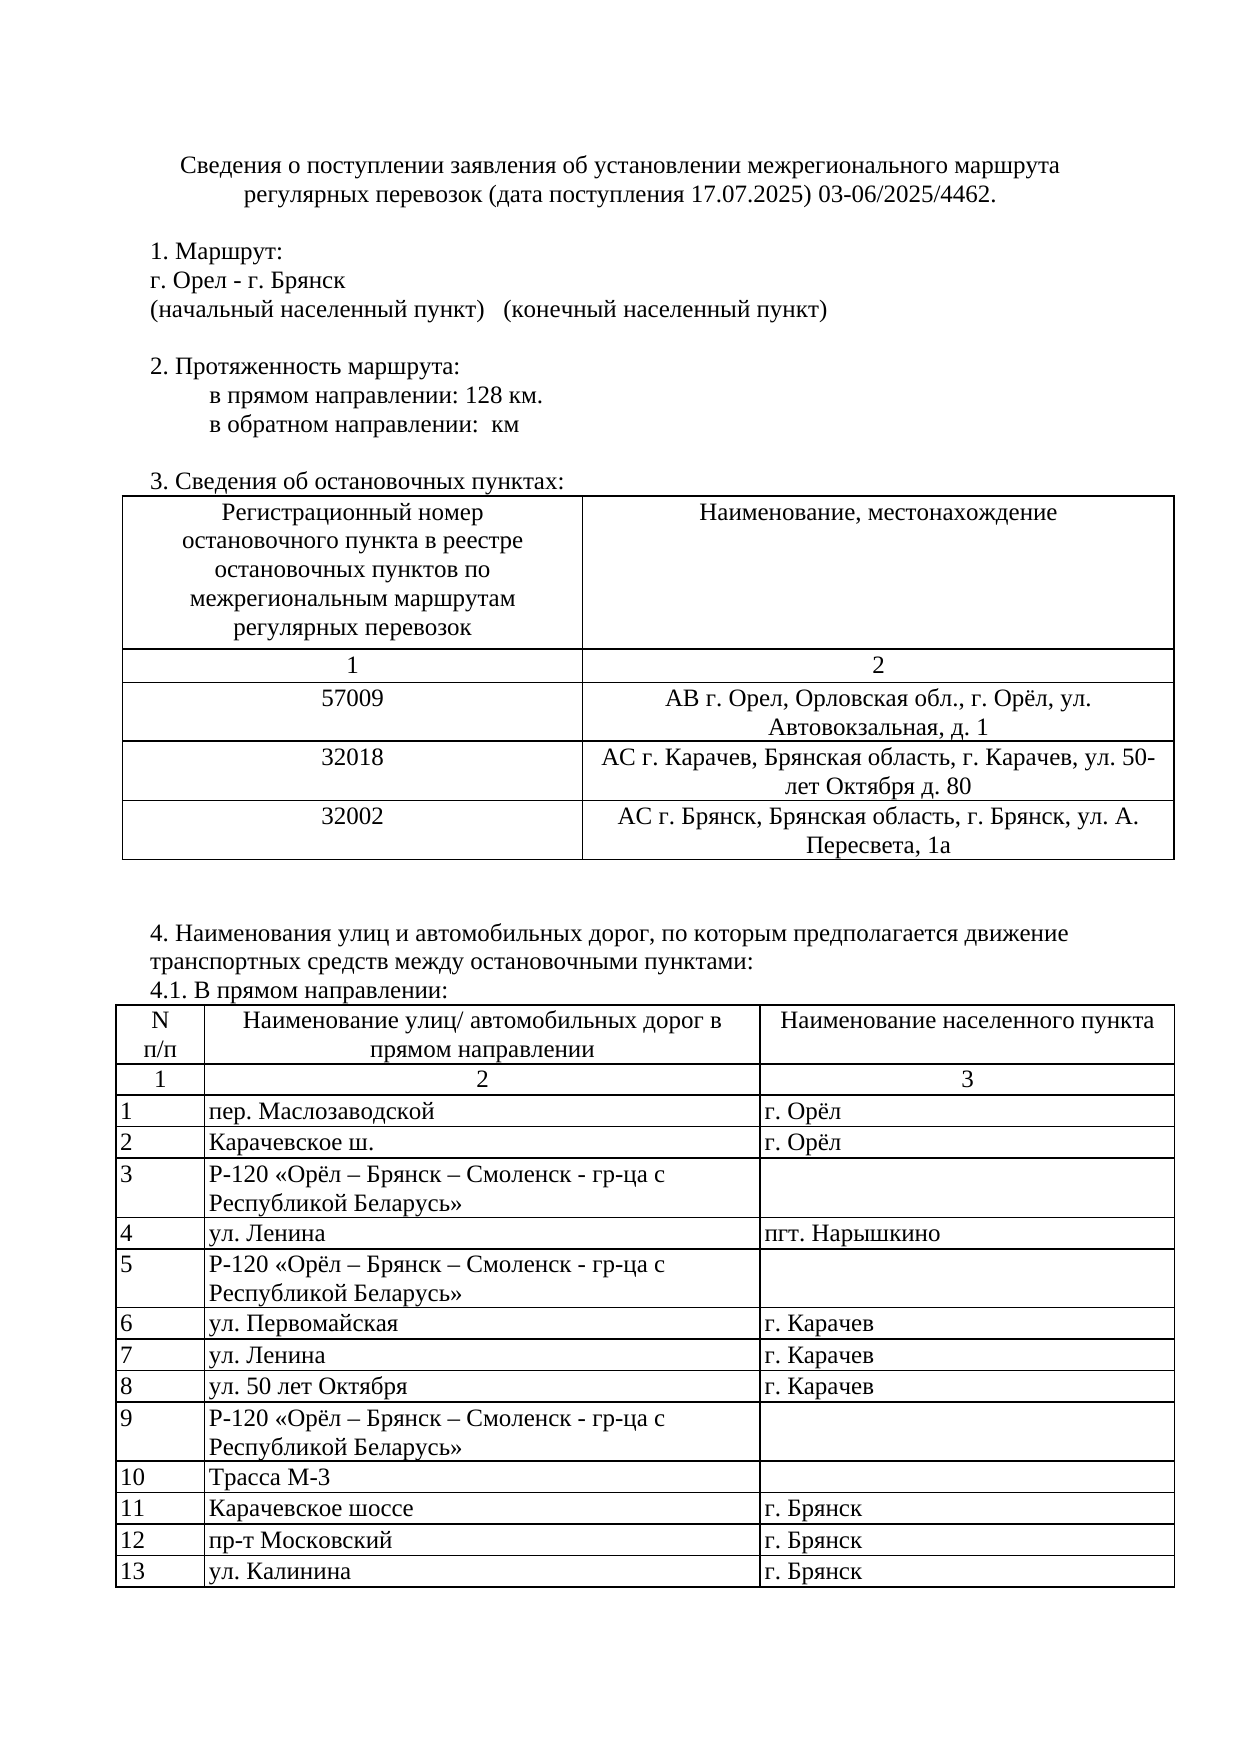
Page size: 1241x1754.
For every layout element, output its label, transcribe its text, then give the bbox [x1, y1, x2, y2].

table_cell г. Брянск [761, 1525, 1174, 1555]
table_cell АС г. Карачев, Брянская область, г. Карачев, ул. 50-лет Октября д. 80 [583, 742, 1173, 799]
text г. Орел - г. Брянск [150, 265, 1090, 294]
table_cell 3 [117, 1159, 204, 1216]
table_cell [761, 1462, 1174, 1492]
table_cell г. Орёл [761, 1127, 1174, 1157]
table_cell пгт. Нарышкино [761, 1218, 1174, 1248]
table_cell Р-120 «Орёл – Брянск – Смоленск - гр-ца с Республикой Беларусь» [205, 1403, 759, 1460]
text 2. Протяженность маршрута: [150, 351, 1090, 380]
text в обратном направлении: км [150, 409, 1090, 437]
table_header N п/п [117, 1006, 204, 1063]
table_cell пер. Маслозаводской [205, 1096, 759, 1126]
table_cell [761, 1250, 1174, 1307]
table_cell 32002 [123, 801, 582, 858]
table_cell 7 [117, 1340, 204, 1370]
table_cell ул. Первомайская [205, 1308, 759, 1338]
table_cell Карачевское шоссе [205, 1493, 759, 1523]
table_header Наименование улиц/ автомобильных дорог в прямом направлении [205, 1006, 759, 1063]
table_header Наименование, местонахождение [583, 497, 1173, 648]
table_cell 4 [117, 1218, 204, 1248]
text Сведения о поступлении заявления об установлении межрегионального маршрута регулярных перевозок (дата поступления 17.07.2025) 03-06/2025/4462. [150, 150, 1090, 207]
table_cell 2 [117, 1127, 204, 1157]
table_header Наименование населенного пункта [761, 1006, 1174, 1063]
table_cell пр-т Московский [205, 1525, 759, 1555]
table_cell [761, 1159, 1174, 1216]
table_cell 1 [117, 1096, 204, 1126]
table_cell г. Карачев [761, 1340, 1174, 1370]
table_cell АВ г. Орел, Орловская обл., г. Орёл, ул. Автовокзальная, д. 1 [583, 683, 1173, 740]
table_cell 2 [583, 650, 1173, 681]
table_cell 32018 [123, 742, 582, 799]
table_cell 57009 [123, 683, 582, 740]
table_cell 11 [117, 1493, 204, 1523]
text (начальный населенный пункт) (конечный населенный пункт) [150, 294, 1090, 322]
table_cell [761, 1403, 1174, 1460]
table_cell 9 [117, 1403, 204, 1460]
table_cell г. Брянск [761, 1493, 1174, 1523]
text 4. Наименования улиц и автомобильных дорог, по которым предполагается движение транспортных средств между остановочными пунктами: [150, 918, 1090, 975]
table_cell 1 [117, 1065, 204, 1094]
table_cell ул. 50 лет Октября [205, 1371, 759, 1401]
table_cell г. Карачев [761, 1308, 1174, 1338]
table_cell ул. Ленина [205, 1340, 759, 1370]
table_cell Карачевское ш. [205, 1127, 759, 1157]
text 4.1. В прямом направлении: [150, 975, 1090, 1004]
table_cell Р-120 «Орёл – Брянск – Смоленск - гр-ца с Республикой Беларусь» [205, 1159, 759, 1216]
table_cell г. Брянск [761, 1556, 1174, 1586]
table_cell 6 [117, 1308, 204, 1338]
text 3. Сведения об остановочных пунктах: [150, 466, 1090, 495]
table_cell 3 [761, 1065, 1174, 1094]
table_cell ул. Калинина [205, 1556, 759, 1586]
table_cell г. Орёл [761, 1096, 1174, 1126]
table_cell 13 [117, 1556, 204, 1586]
table_cell 10 [117, 1462, 204, 1492]
table_cell Р-120 «Орёл – Брянск – Смоленск - гр-ца с Республикой Беларусь» [205, 1250, 759, 1307]
table_cell г. Карачев [761, 1371, 1174, 1401]
text 1. Маршрут: [150, 236, 1090, 265]
table_cell 2 [205, 1065, 759, 1094]
table_cell ул. Ленина [205, 1218, 759, 1248]
table_cell 1 [123, 650, 582, 681]
table_cell 5 [117, 1250, 204, 1307]
table_cell 8 [117, 1371, 204, 1401]
table_cell 12 [117, 1525, 204, 1555]
table_cell Трасса М-3 [205, 1462, 759, 1492]
table_cell АС г. Брянск, Брянская область, г. Брянск, ул. А. Пересвета, 1а [583, 801, 1173, 858]
text в прямом направлении: 128 км. [150, 380, 1090, 409]
table_header Регистрационный номер остановочного пункта в реестре остановочных пунктов по межрегиональным маршрутам регулярных перевозок [123, 497, 582, 648]
